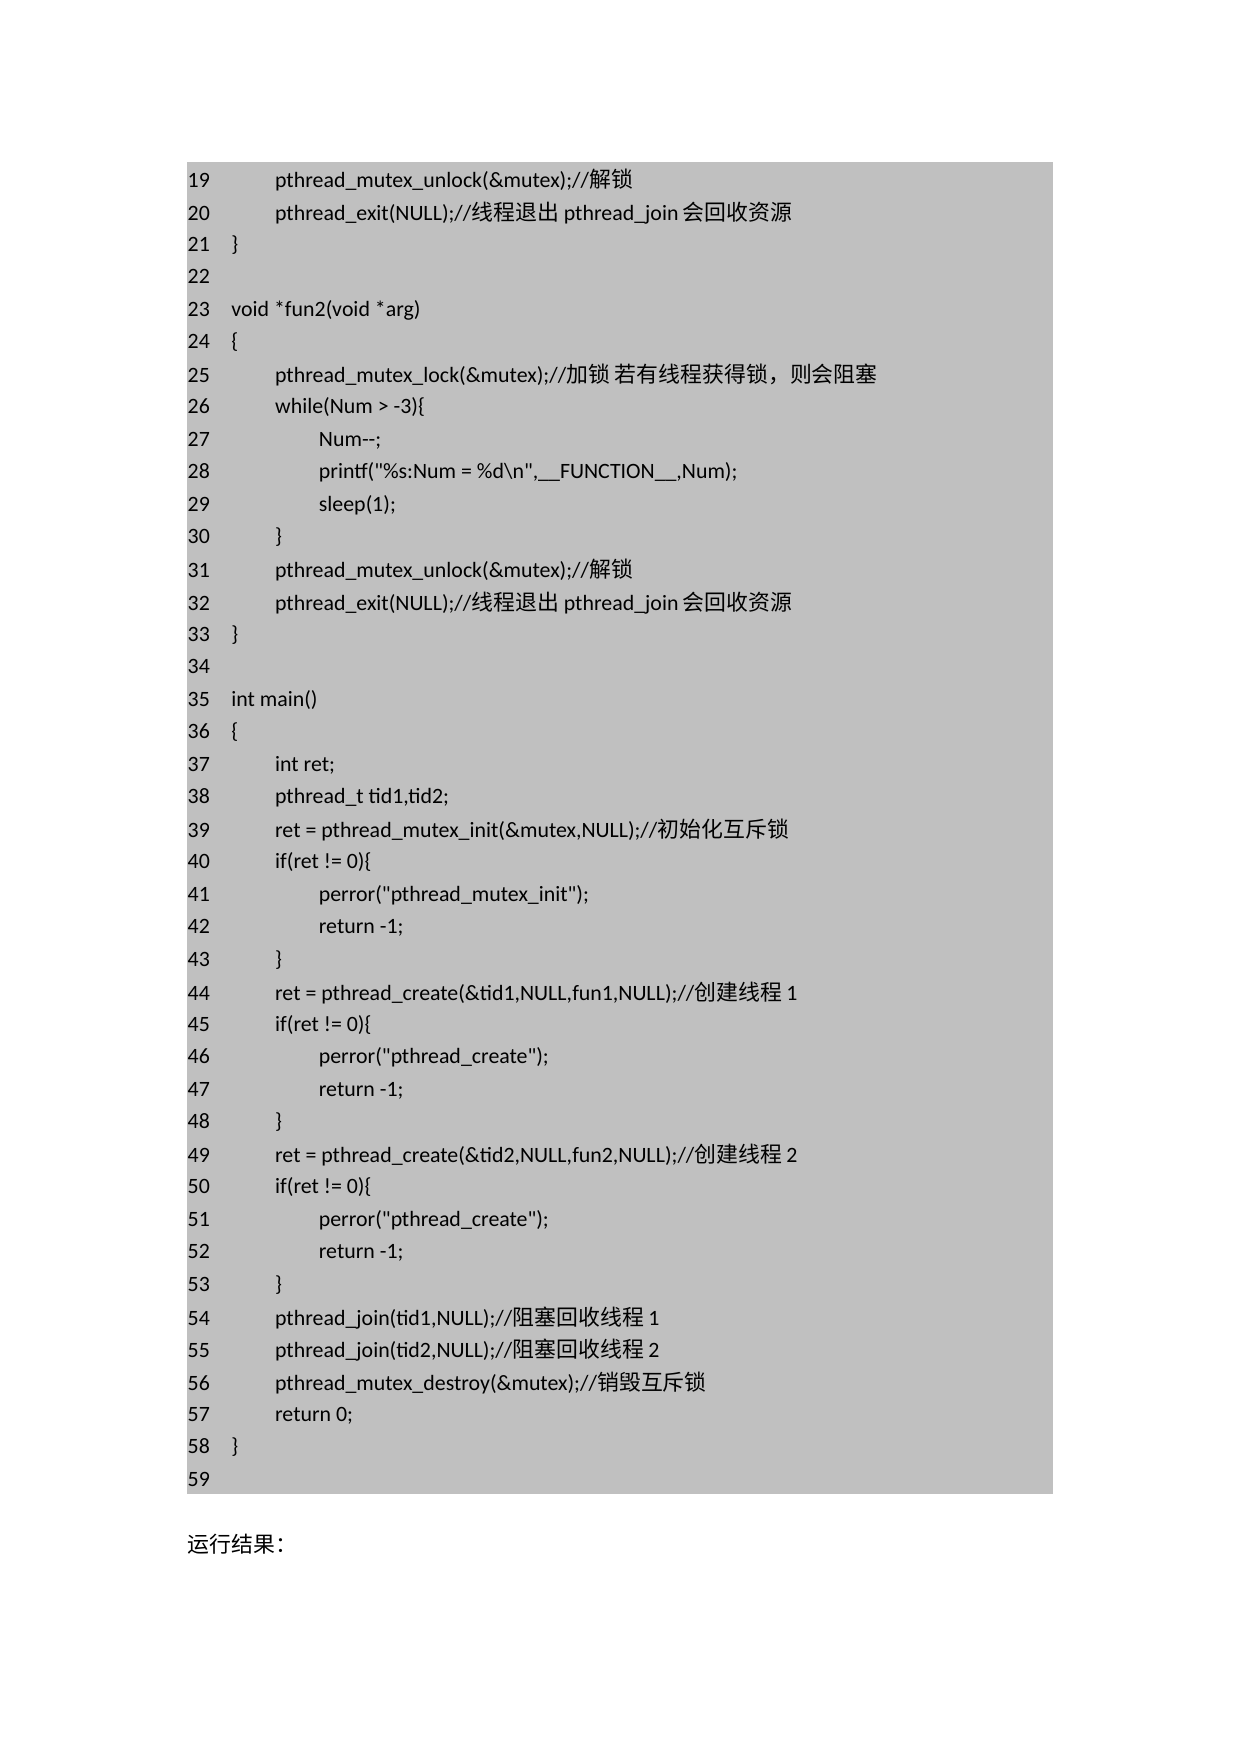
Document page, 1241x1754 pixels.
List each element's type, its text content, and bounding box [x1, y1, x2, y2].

text 52 return -1; [187, 1234, 1053, 1267]
text 24 { [187, 324, 1053, 357]
text 22 [187, 259, 1053, 292]
text 运行结果： [187, 1527, 1053, 1559]
text 20 pthread_exit(NULL);//线程退出 pthread_join会回收资源 [187, 194, 1053, 227]
text 59 [187, 1462, 1053, 1494]
text 58 } [187, 1429, 1053, 1462]
text 53 } [187, 1267, 1053, 1299]
text 48 } [187, 1104, 1053, 1137]
text 19 pthread_mutex_unlock(&mutex);//解锁 [187, 162, 1053, 194]
text 37 int ret; [187, 747, 1053, 779]
text 41 perror("pthread_mutex_init"); [187, 877, 1053, 909]
text 42 return -1; [187, 909, 1053, 942]
text 35 int main() [187, 682, 1053, 714]
text 36 { [187, 714, 1053, 747]
text 33 } [187, 617, 1053, 649]
text 51 perror("pthread_create"); [187, 1202, 1053, 1234]
text 38 pthread_t tid1,tid2; [187, 779, 1053, 812]
text 40 if(ret != 0){ [187, 844, 1053, 877]
text 44 ret = pthread_create(&tid1,NULL,fun1,NULL);//创建线程1 [187, 974, 1053, 1007]
text 21 } [187, 227, 1053, 259]
text 31 pthread_mutex_unlock(&mutex);//解锁 [187, 552, 1053, 584]
text 54 pthread_join(tid1,NULL);//阻塞回收线程1 [187, 1299, 1053, 1332]
text 25 pthread_mutex_lock(&mutex);//加锁 若有线程获得锁，则会阻塞 [187, 357, 1053, 389]
text 43 } [187, 942, 1053, 974]
text 39 ret = pthread_mutex_init(&mutex,NULL);//初始化互斥锁 [187, 812, 1053, 844]
text 30 } [187, 519, 1053, 552]
text 26 while(Num > -3){ [187, 389, 1053, 422]
text 56 pthread_mutex_destroy(&mutex);//销毁互斥锁 [187, 1364, 1053, 1397]
text 57 return 0; [187, 1397, 1053, 1429]
text 34 [187, 649, 1053, 682]
text 28 printf("%s:Num = %d\n",__FUNCTION__,Num); [187, 454, 1053, 487]
text 45 if(ret != 0){ [187, 1007, 1053, 1039]
text 55 pthread_join(tid2,NULL);//阻塞回收线程2 [187, 1332, 1053, 1364]
text 50 if(ret != 0){ [187, 1169, 1053, 1202]
text 47 return -1; [187, 1072, 1053, 1104]
text 27 Num--; [187, 422, 1053, 454]
text 46 perror("pthread_create"); [187, 1039, 1053, 1072]
text 29 sleep(1); [187, 487, 1053, 519]
text 32 pthread_exit(NULL);//线程退出 pthread_join会回收资源 [187, 584, 1053, 617]
text 49 ret = pthread_create(&tid2,NULL,fun2,NULL);//创建线程2 [187, 1137, 1053, 1169]
text 23 void *fun2(void *arg) [187, 292, 1053, 324]
